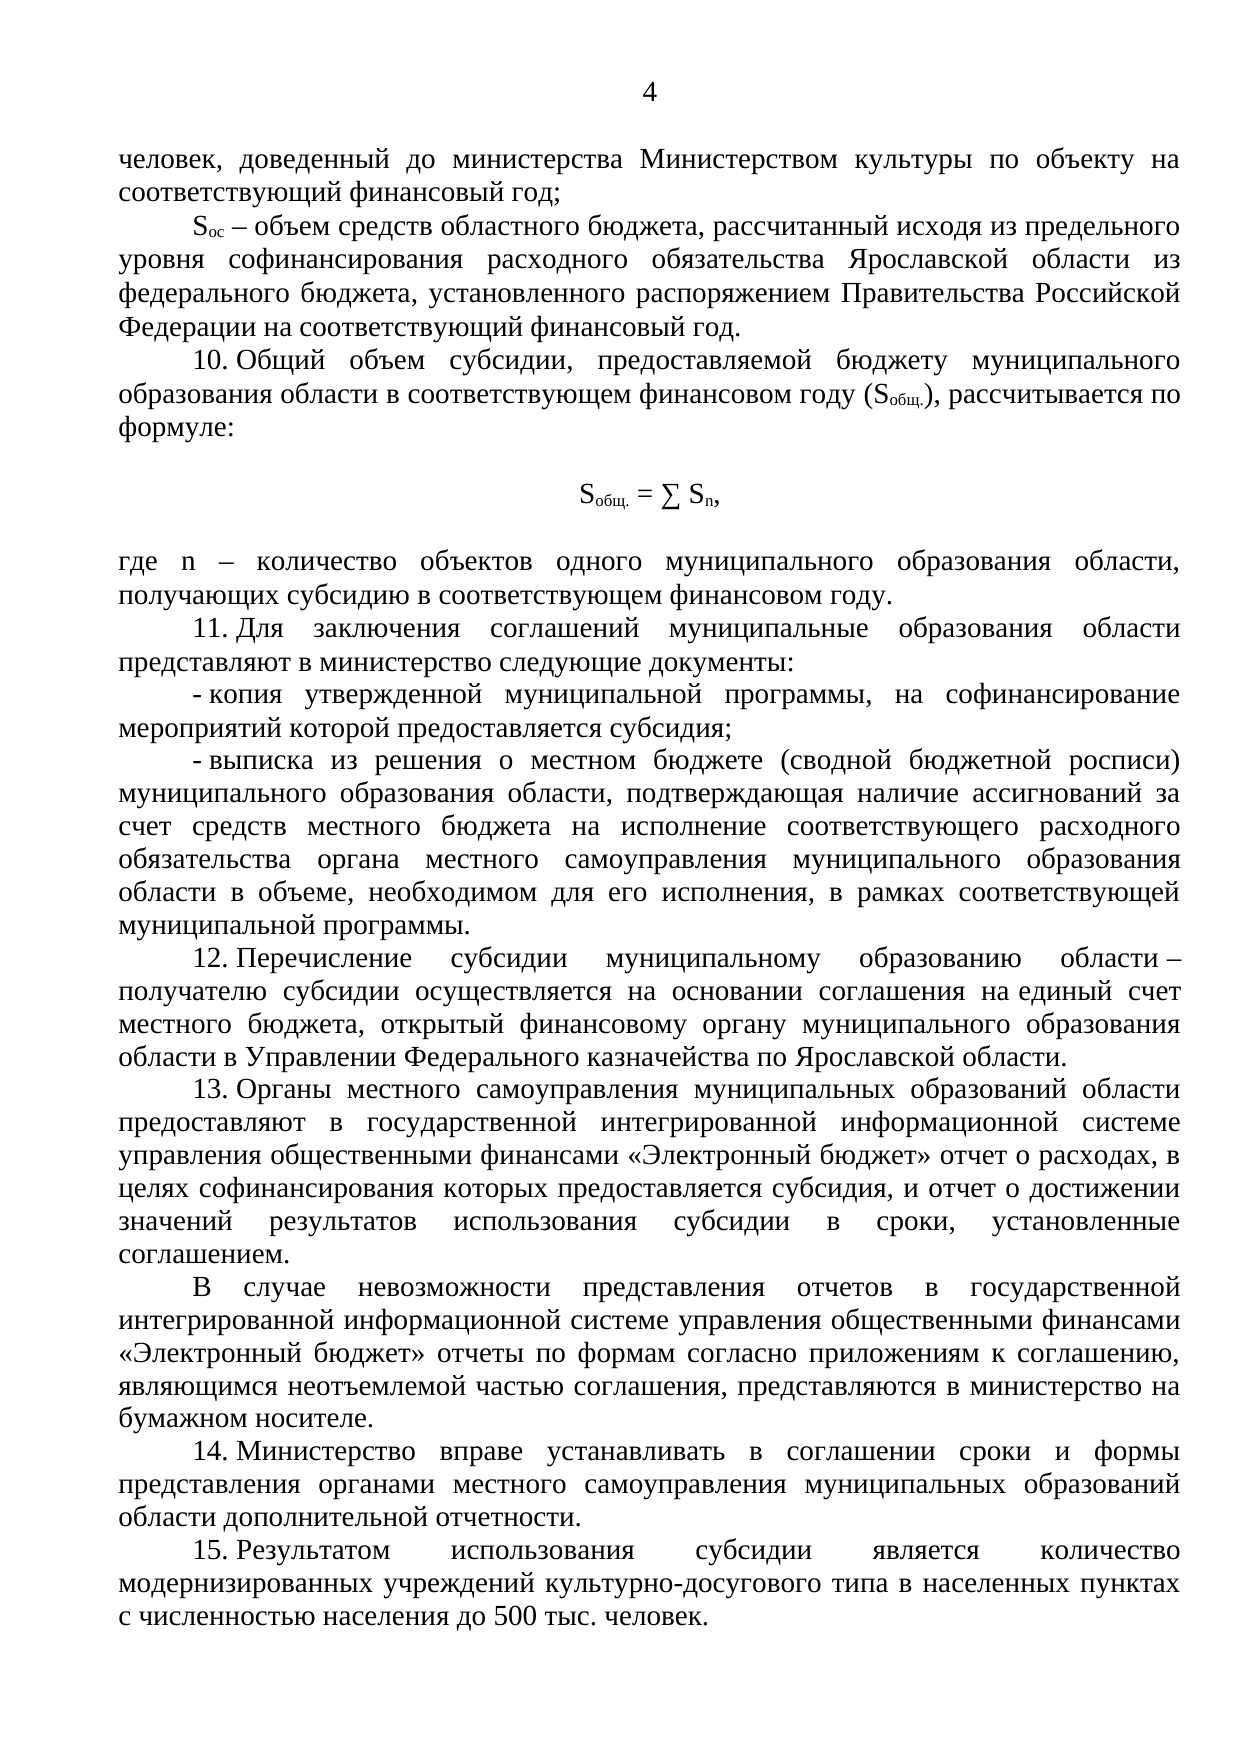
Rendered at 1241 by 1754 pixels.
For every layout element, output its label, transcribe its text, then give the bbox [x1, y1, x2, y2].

text где n – количество объектов одного муниципального образования области, получающих субсидию в соответствующем финансовом году. [118, 543, 1181, 611]
text - выписка из решения о местном бюджете (сводной бюджетной росписи) муниципального образования области, подтверждающая наличие ассигнований за счет средств местного бюджета на исполнение соответствующего расходного обязательства органа местного самоуправления муниципального образования области в объеме, необходимом для его исполнения, в рамках соответствующей муниципальной программы. [118, 743, 1181, 941]
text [118, 141, 1181, 208]
text Sос – объем средств областного бюджета, рассчитанный исходя из предельного уровня софинансирования расходного обязательства Ярославской области из федерального бюджета, установленного распоряжением Правительства Российской Федерации на соответствующий финансовый год. [118, 208, 1181, 342]
text 10. Общий объем субсидии, предоставляемой бюджету муниципального образования области в соответствующем финансовом году (Sобщ.), рассчитывается по формуле: [118, 342, 1181, 443]
text В случае невозможности представления отчетов в государственной интегрированной информационной системе управления общественными финансами «Электронный бюджет» отчеты по формам согласно приложениям к соглашению, являющимся неотъемлемой частью соглашения, представляются в министерство на бумажном носителе. [118, 1270, 1181, 1434]
text 11. Для заключения соглашений муниципальные образования области представляют в министерство следующие документы: [118, 611, 1181, 678]
text - копия утвержденной муниципальной программы, на софинансирование мероприятий которой предоставляется субсидия; [118, 678, 1181, 743]
text 14. Министерство вправе устанавливать в соглашении сроки и формы представления органами местного самоуправления муниципальных образований области дополнительной отчетности. [118, 1434, 1181, 1533]
text 12. Перечисление субсидии муниципальному образованию области – получателю субсидии осуществляется на основании соглашения на единый счет местного бюджета, открытый финансовому органу муниципального образования области в Управлении Федерального казначейства по Ярославской области. [118, 941, 1181, 1072]
text 13. Органы местного самоуправления муниципальных образований области предоставляют в государственной интегрированной информационной системе управления общественными финансами «Электронный бюджет» отчет о расходах, в целях софинансирования которых предоставляется субсидия, и отчет о достижении значений результатов использования субсидии в сроки, установленные соглашением. [118, 1072, 1181, 1270]
text Sобщ. = ∑ Sn, [118, 476, 1181, 510]
text 15. Результатом использования субсидии является количество модернизированных учреждений культурно-досугового типа в населенных пунктах с численностью населения до 500 тыс. человек. [118, 1533, 1181, 1631]
